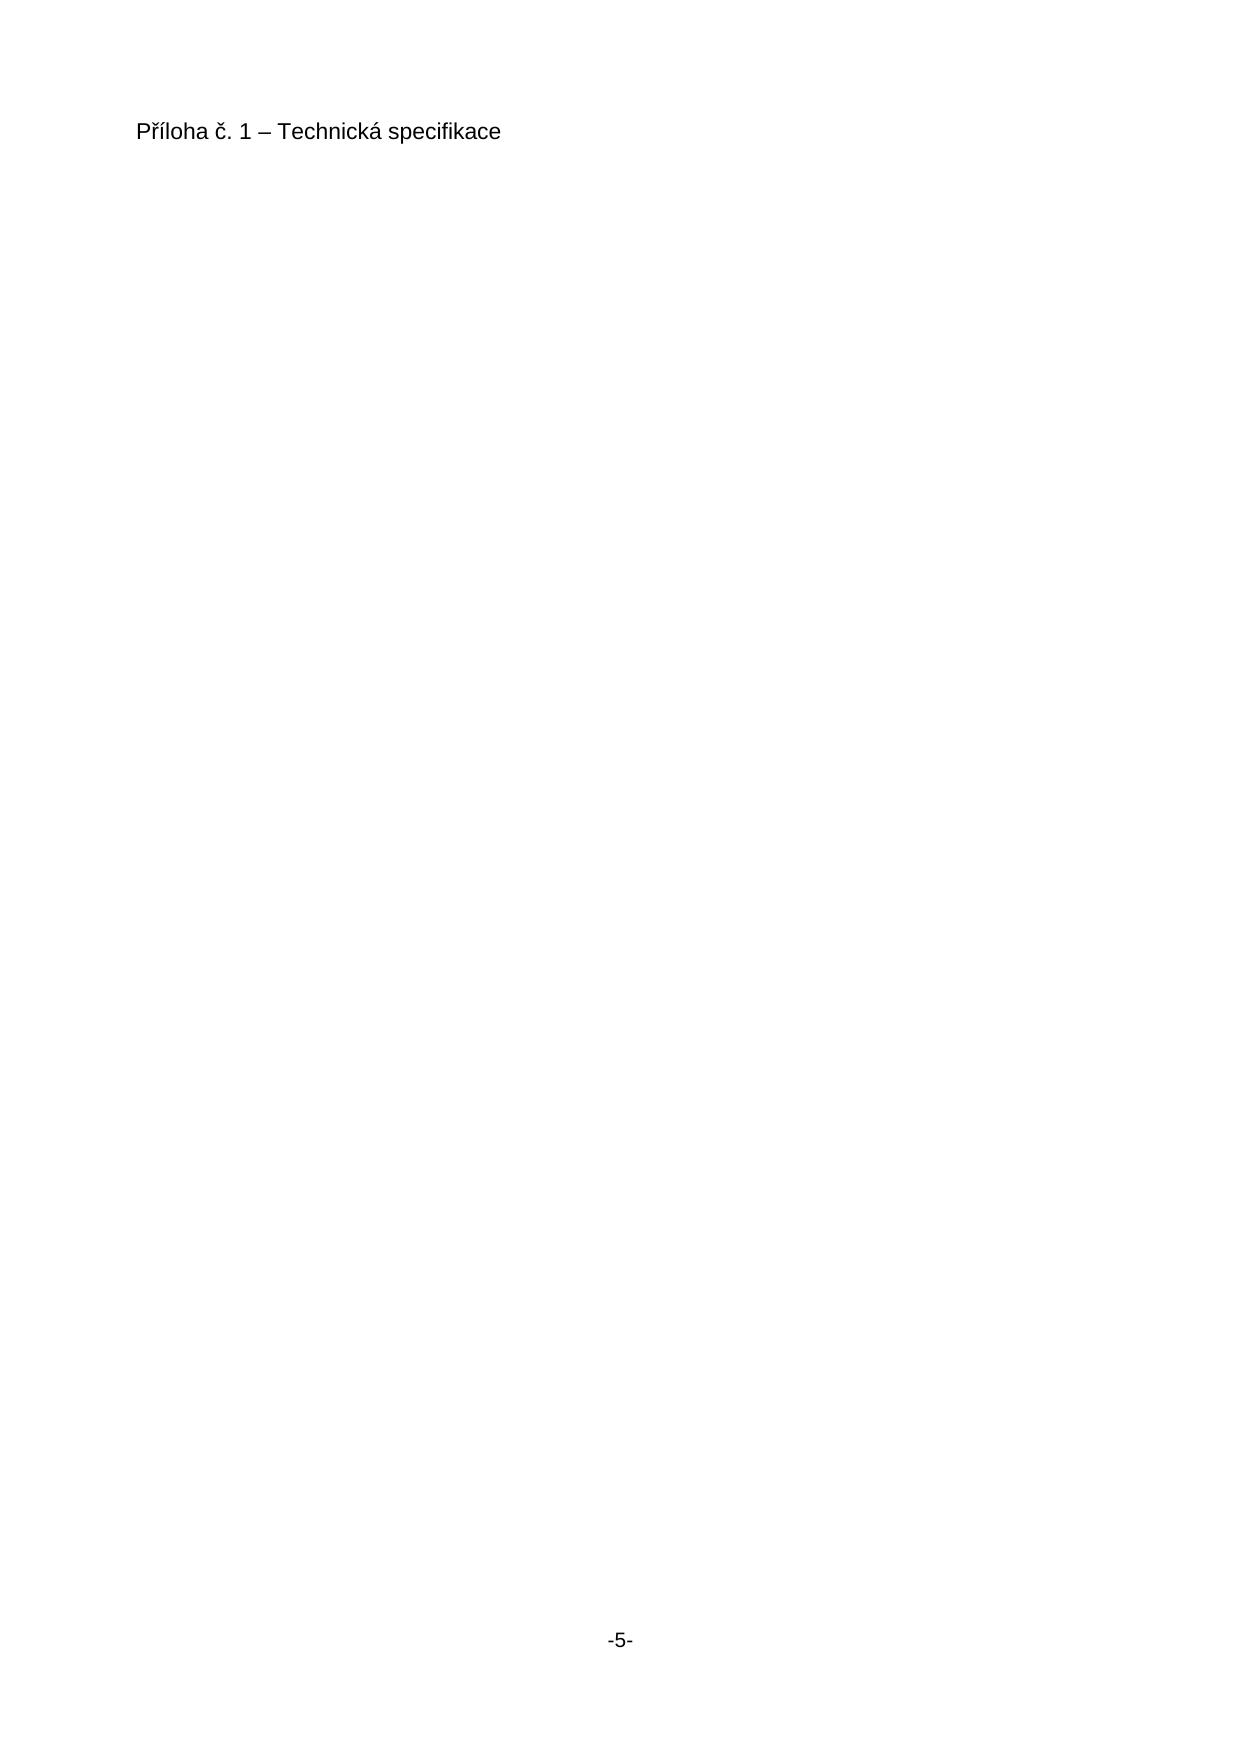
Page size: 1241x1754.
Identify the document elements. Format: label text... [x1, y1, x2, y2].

text Příloha č. 1 – Technická specifikace [136, 118, 1104, 144]
